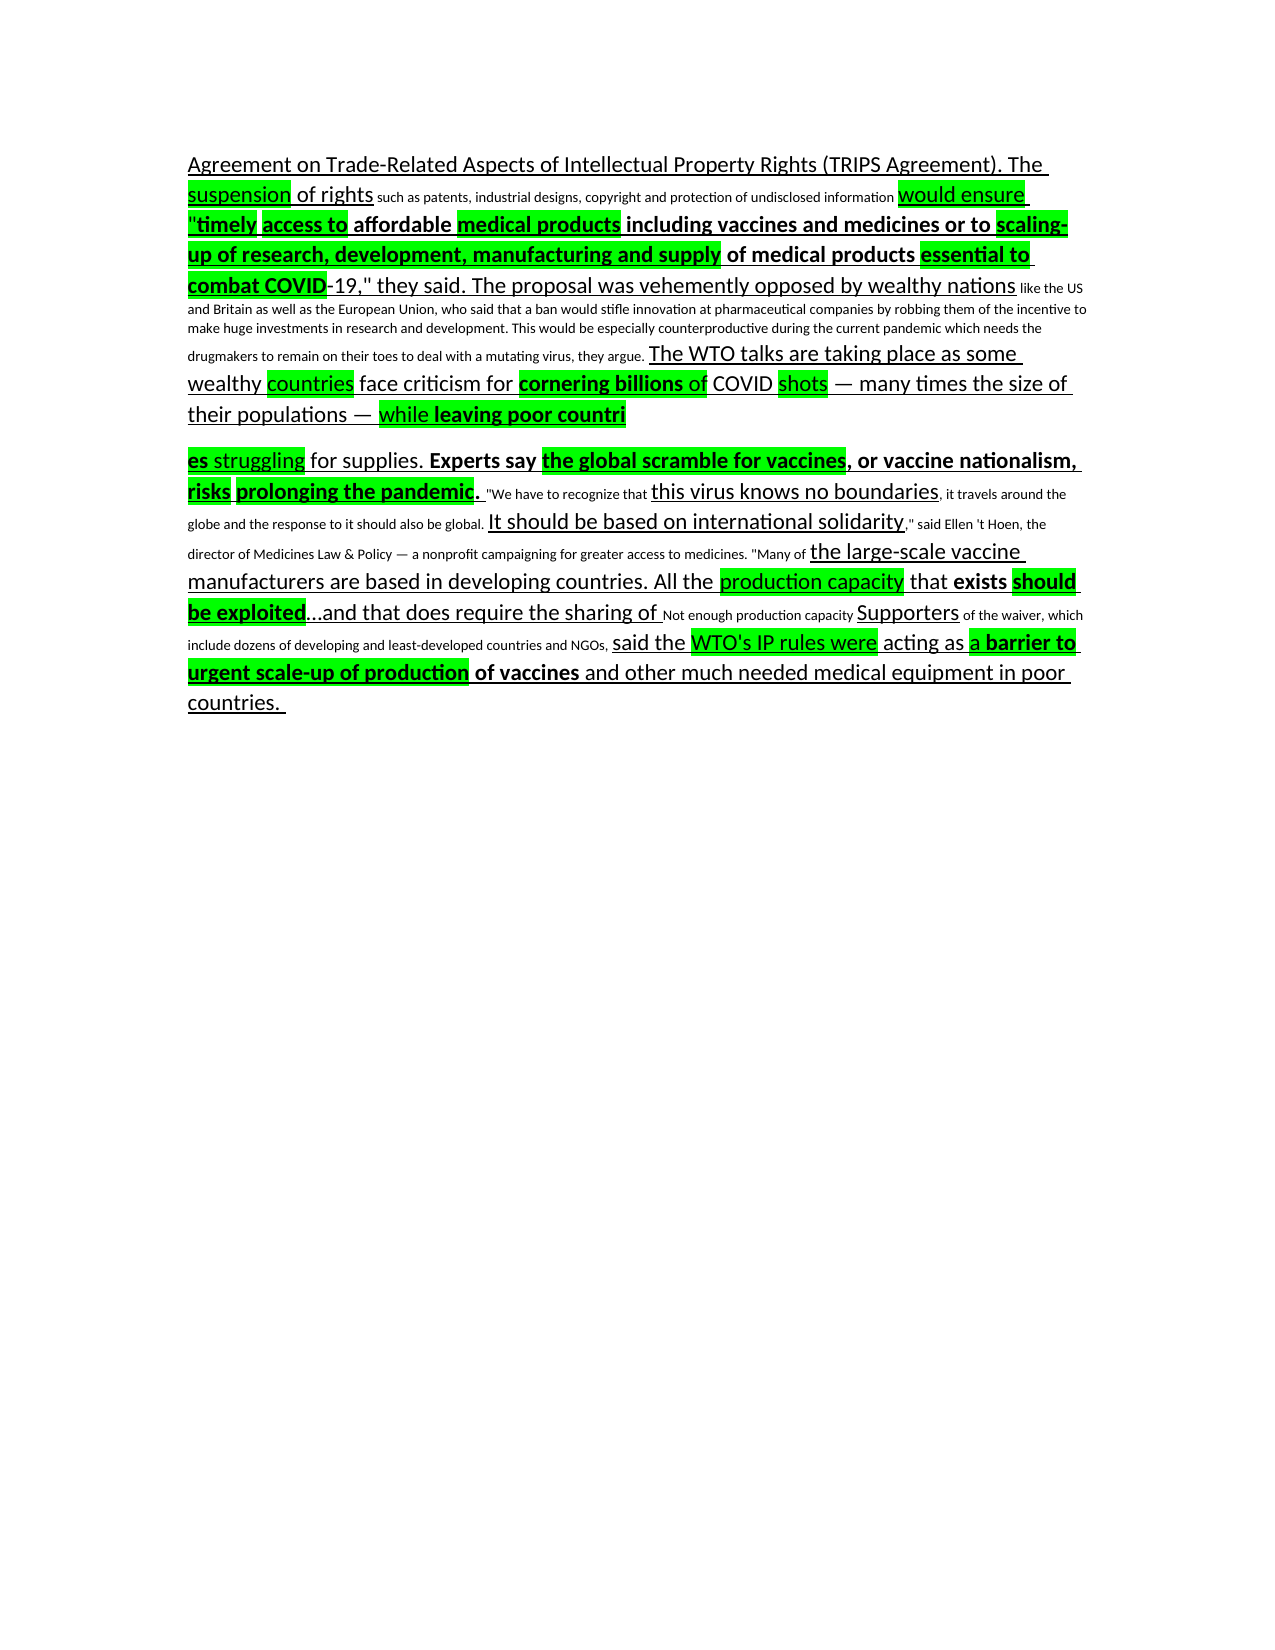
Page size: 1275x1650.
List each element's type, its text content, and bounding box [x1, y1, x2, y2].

text es struggling for supplies. Experts say the global scramble for vaccines, or vaccine nationalism, risks prolonging the pandemic. "We have to recognize that this virus knows no boundaries, it travels around the globe and the response to it should also be global. It should be based on international solidarity," said Ellen 't Hoen, the director of Medicines Law & Policy — a nonprofit campaigning for greater access to medicines. "Many of the large-scale vaccine manufacturers are based in developing countries. All the production capacity that exists should be exploited…and that does require the sharing of Not enough production capacity Supporters of the waiver, which include dozens of developing and least-developed countries and NGOs, said the WTO's IP rules were acting as a barrier to urgent scale-up of production of vaccines and other much needed medical equipment in poor countries. [187, 447, 1087, 716]
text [187, 150, 1087, 428]
